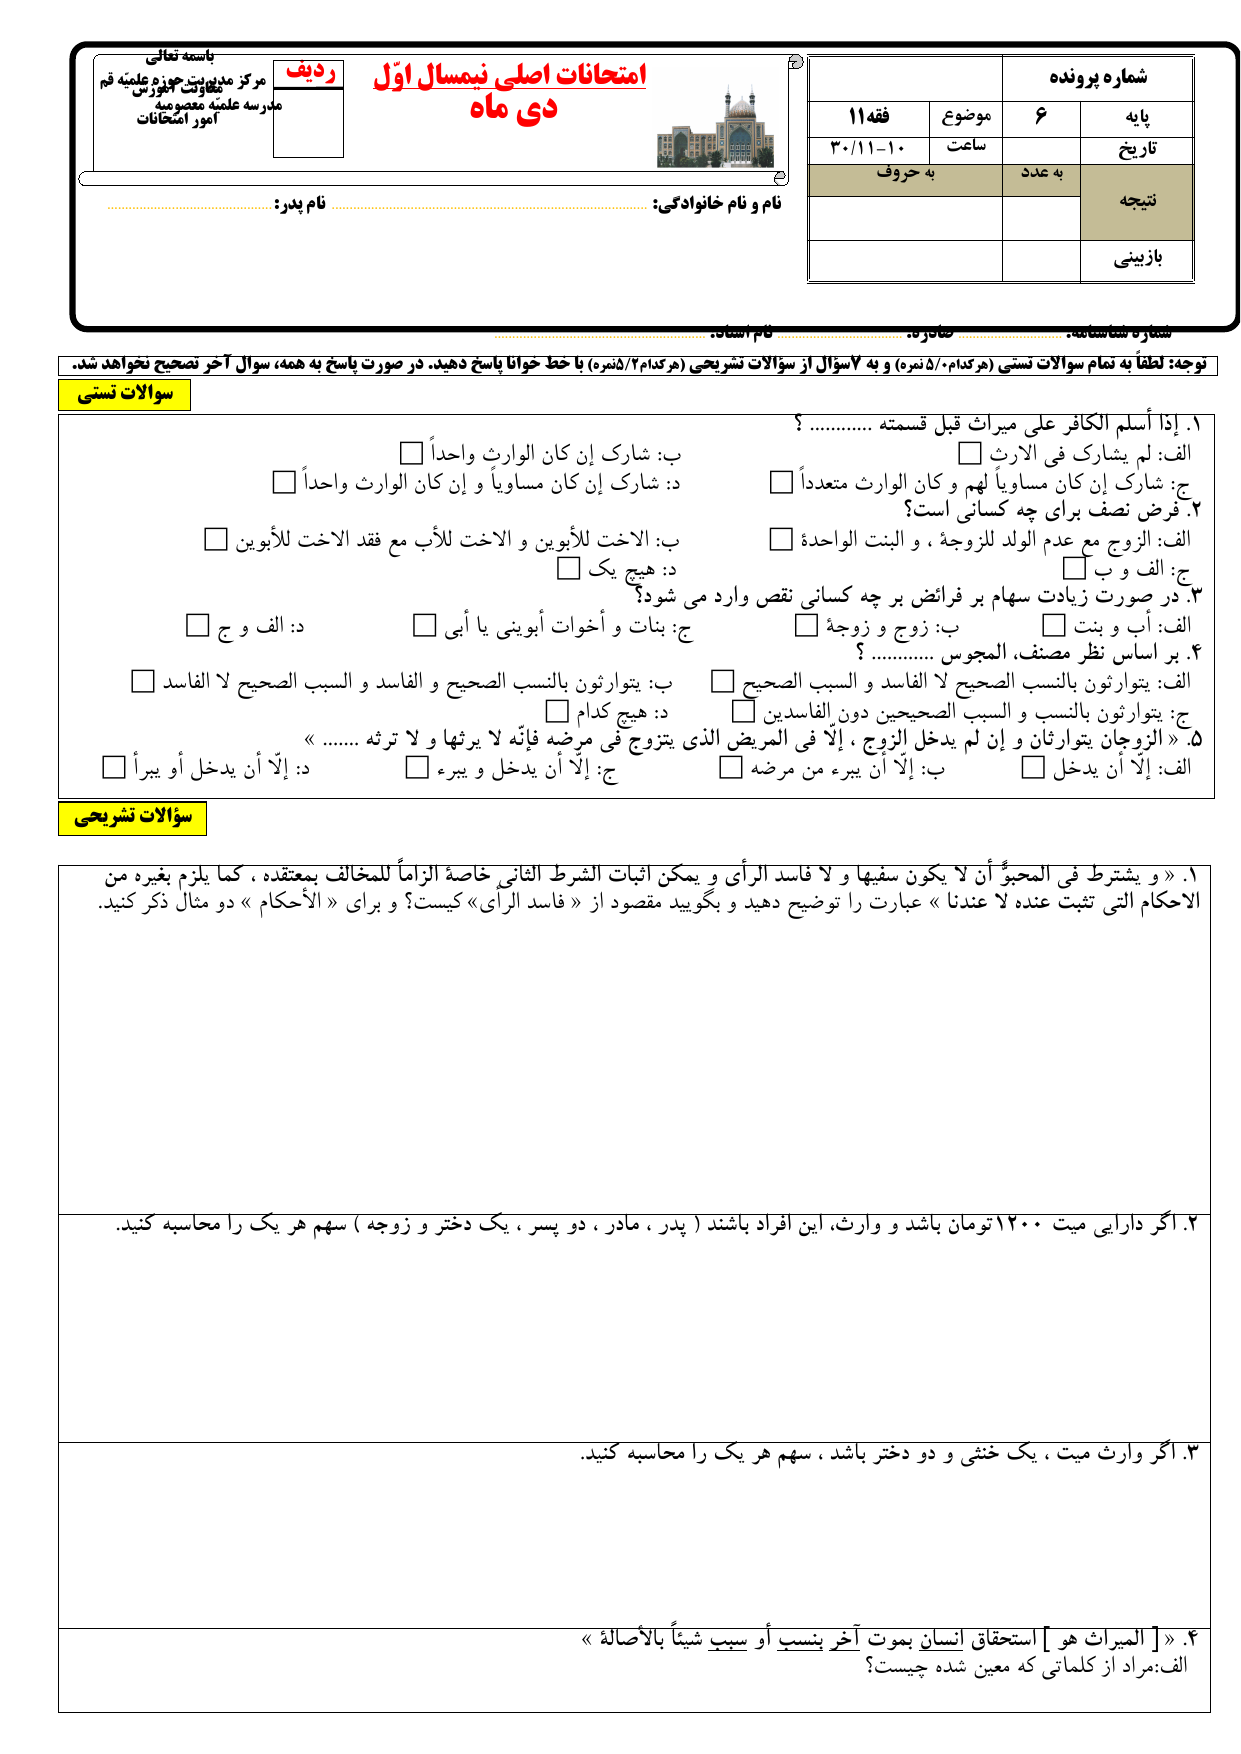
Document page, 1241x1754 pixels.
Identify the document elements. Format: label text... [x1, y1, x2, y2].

table_cell [1003, 197, 1080, 240]
table_header سؤالات تشريحي [59, 803, 206, 835]
table_header 1. « و یشترط فی المحبوّ أن لا یکون سفیهاً و لا فاسد الرأی و یمکن اثبات الشرط الثانی خاصة الزاماً للمخالف بمعتقده ، کما یلزم بغیره من الاحکام التی تثبت عنده لا عندنا » عبارت را توضیح دهید و بگویید مقصود از « فاسد الرأی» کیست؟ و برای «‌ الأحکام » ‌دو مثال ذکر کنید. [59, 866, 1210, 1213]
picture [652, 67, 779, 171]
table_cell [810, 197, 1002, 240]
table_cell نتيجه [1081, 165, 1192, 240]
table_header سوالات تستي [59, 380, 190, 410]
table_header [808, 57, 1002, 101]
table_cell به حروف [810, 165, 1002, 196]
table_cell موضوع [930, 102, 1002, 137]
table_header توجه: لطفاً به تمام سوالات تستي (هركدام5/0 نمره) و به 7سؤال از سؤالات تشريحي (هركدام5/2نمره) با خط خوانا پاسخ دهيد. در صورت پاسخ به همه، سوال آخر تصحيح نخواهد شد. [59, 357, 1217, 375]
table_header شماره پرونده [1003, 55, 1194, 101]
table_cell 2. اگر دارایی میت 1200تومان باشد و وارث، این افراد باشند ( پدر ، مادر ، دو پسر ، یک دختر و زوجه ) سهم هر یک را محاسبه کنید. [59, 1215, 1210, 1442]
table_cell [59, 1629, 1210, 1712]
table_cell 3. اگر وارث میت ، یک خنثی و دو دختر باشد ، سهم هر یک را محاسبه کنید. [59, 1443, 1210, 1628]
table_cell تاريخ [1081, 138, 1192, 164]
table_cell [808, 241, 1002, 281]
table_cell بازبيني [1081, 241, 1194, 281]
table_cell فقه11 [810, 102, 929, 137]
table_cell ساعت [930, 138, 1002, 164]
table_cell به عدد [1003, 165, 1080, 196]
table_cell پايه [1081, 102, 1192, 137]
table_cell [1003, 241, 1080, 281]
table_cell [1003, 138, 1080, 164]
table_header 1. إذا أسلم الکافر علی میراث قبل قسمته ............ ؟ الف: لم یشارک فی الارث ب: شارک إن کان الوارث واحداً ج: شارک إن کان مساویاً لهم و کان الوارث متعدداً د: شارک إن کان مساویاً و إن کان الوارث واحداً 2. فرض نصف برای چه کسانی است؟ الف: الزوج مع عدم الولد للزوجة ، و البنت الواحدة ب: الاخت للأبوین و الاخت للأب مع فقد الاخت للأبوین ج: الف و ب د: هیچ یک 3. در صورت زیادت سهام بر فرائض بر چه کسانی نقص وارد می شود؟ الف: أب و بنت ب: زوج و زوجة ج: بنات و أخوات أبوینی یا أبی د: الف و ج 4. بر اساس نظر مصنف، المجوس ............ ؟ الف: یتوارثون بالنسب الصحیح لا الفاسد و السبب الصحیح ب: یتوارثون بالنسب الصحیح و الفاسد و السبب الصحیح لا الفاسد ج: یتوارثون بالنسب و السبب الصحیحین دون الفاسدین د: هیچ کدام 5. « الزوجان یتوارثان و إن لم یدخل الزوج ، إلّا فی المریض الذی یتزوج فی مرضه فإنّه لا یرثها و لا ترثه ....... » الف: إلّا أن یدخل ب: إلّا أن یبرء من مرضه ج: إلّا أن یدخل و یبرء د: إلّا أن یدخل أو یبرأ [59, 415, 1214, 798]
table_cell 30/11-10 [810, 138, 929, 164]
table_cell 6 [1003, 102, 1080, 137]
